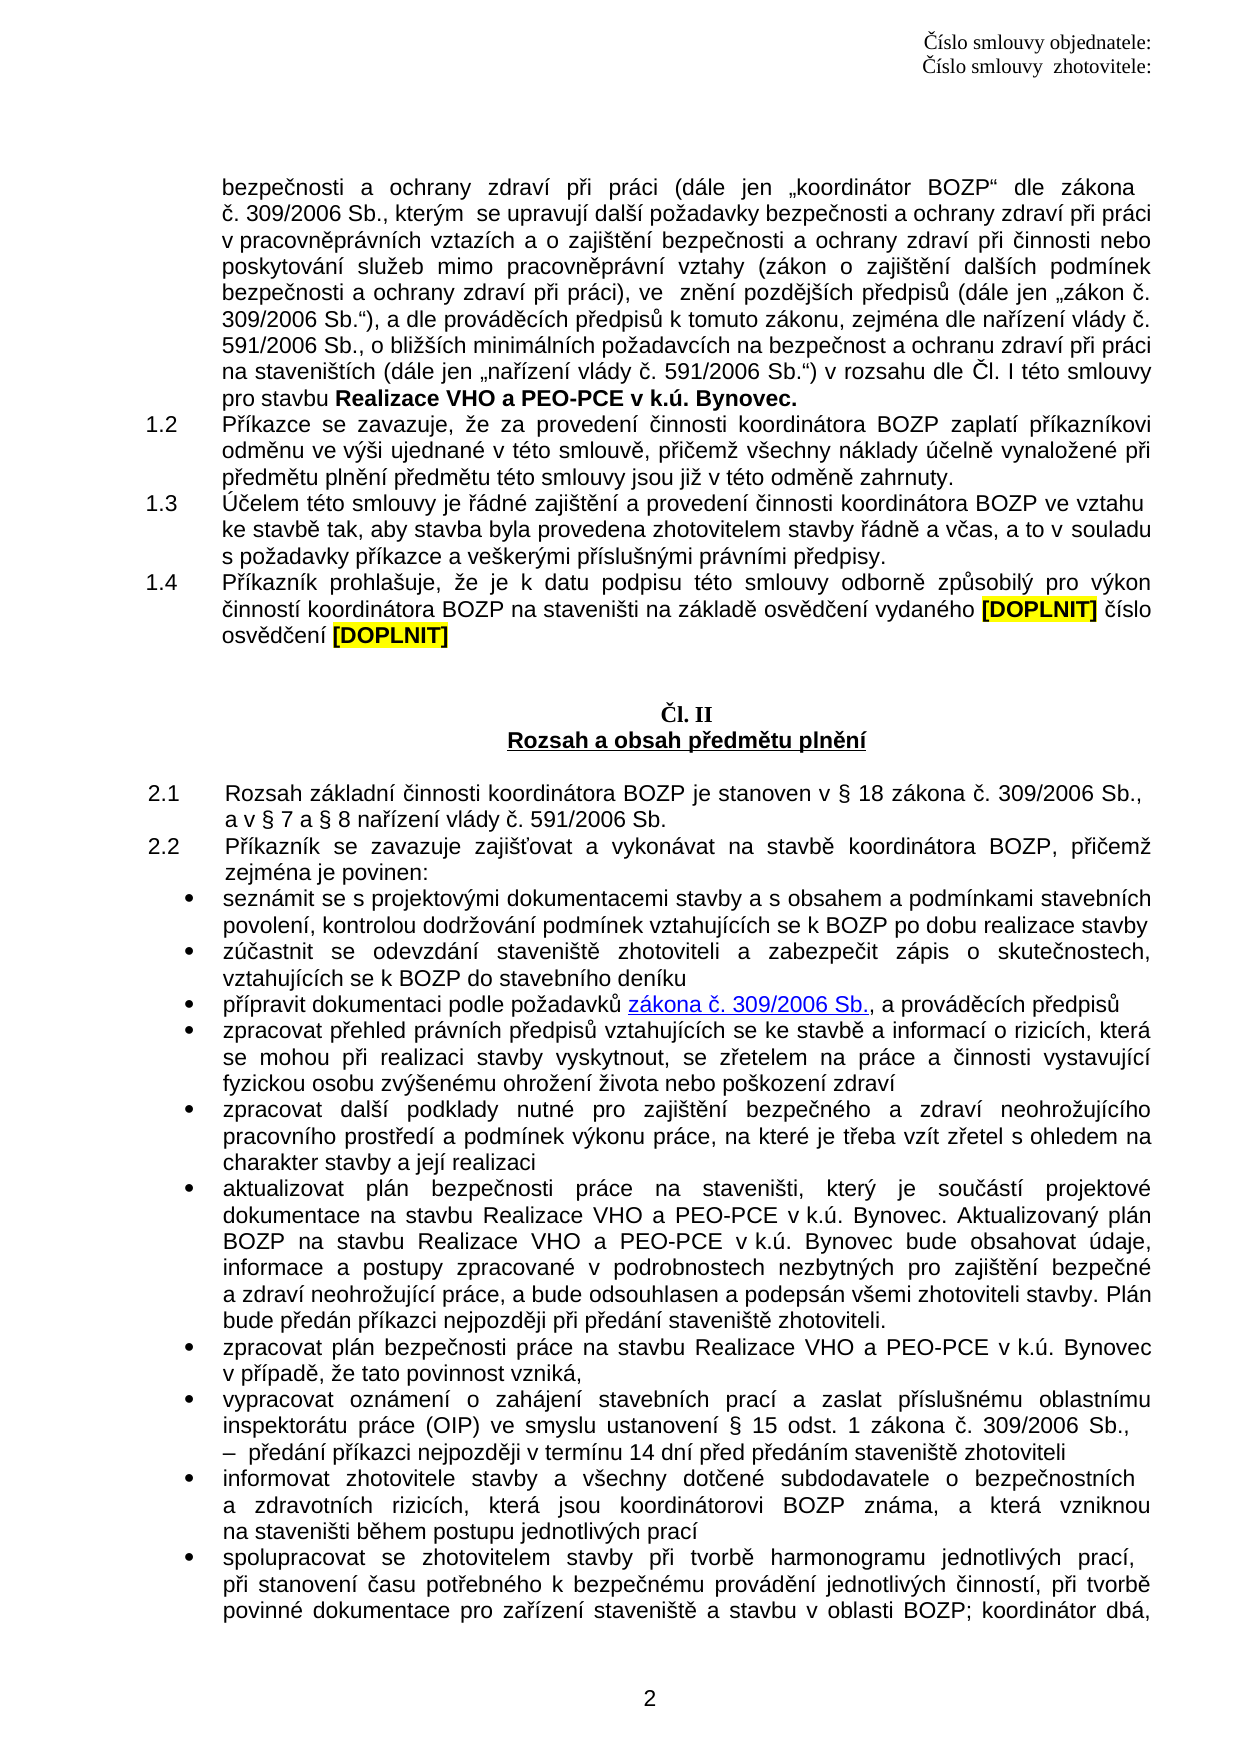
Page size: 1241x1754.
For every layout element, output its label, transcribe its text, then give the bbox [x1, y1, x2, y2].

list vypracovat oznámení o zahájení stavebních prací a zaslat příslušnému oblastnímu inspektorátu práce (OIP) ve smyslu ustanovení § 15 odst. 1 zákona č. 309/2006 Sb., – předání příkazci nejpozději v termínu 14 dní před předáním staveniště zhotoviteli [185, 1386, 1152, 1465]
list zúčastnit se odevzdání staveniště zhotoviteli a zabezpečit zápis o skutečnostech, vztahujících se k BOZP do stavebního deníku [185, 938, 1152, 991]
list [177, 174, 1152, 411]
list I [222, 701, 1152, 727]
list seznámit se s projektovými dokumentacemi stavby a s obsahem a podmínkami stavebních povolení, kontrolou dodržování podmínek vztahujících se k BOZP po dobu realizace stavby [185, 885, 1152, 938]
list Rozsah a obsah předmětu plnění [222, 727, 1152, 754]
list zpracovat další podklady nutné pro zajištění bezpečného a zdraví neohrožujícího pracovního prostředí a podmínek výkonu práce, na které je třeba vzít zřetel s ohledem na charakter stavby a její realizaci [185, 1096, 1152, 1175]
list Příkazník prohlašuje, že je k datu podpisu této smlouvy odborně způsobilý pro výkon činností koordinátora BOZP na staveništi na základě osvědčení vydaného [DOPLNIT] číslo osvědčení [DOPLNIT] [177, 569, 1152, 648]
list zpracovat přehled právních předpisů vztahujících se ke stavbě a informací o rizicích, která se mohou při realizaci stavby vyskytnout, se zřetelem na práce a činnosti vystavující fyzickou osobu zvýšenému ohrožení života nebo poškození zdraví [185, 1017, 1152, 1096]
list aktualizovat plán bezpečnosti práce na staveništi, který je součástí projektové dokumentace na stavbu Realizace VHO a PEO-PCE v k.ú. Bynovec. Aktualizovaný plán BOZP na stavbu Realizace VHO a PEO-PCE v k.ú. Bynovec bude obsahovat údaje, informace a postupy zpracované v podrobnostech nezbytných pro zajištění bezpečné a zdraví neohrožující práce, a bude odsouhlasen a podepsán všemi zhotoviteli stavby. Plán bude předán příkazci nejpozději při předání staveniště zhotoviteli. [185, 1175, 1152, 1333]
list přípravit dokumentaci podle požadavků zákona č. 309/2006 Sb., a prováděcích předpisů [185, 991, 1152, 1017]
list Rozsah základní činnosti koordinátora BOZP je stanoven v § 18 zákona č. 309/2006 Sb., a v § 7 a § 8 nařízení vlády č. 591/2006 Sb. [148, 780, 1152, 833]
list informovat zhotovitele stavby a všechny dotčené subdodavatele o bezpečnostních a zdravotních rizicích, která jsou koordinátorovi BOZP známa, a která vzniknou na staveništi během postupu jednotlivých prací [185, 1465, 1152, 1544]
list zpracovat plán bezpečnosti práce na stavbu Realizace VHO a PEO-PCE v k.ú. Bynovec v případě, že tato povinnost vzniká, [185, 1333, 1152, 1386]
list Účelem této smlouvy je řádné zajištění a provedení činnosti koordinátora BOZP ve vztahu ke stavbě tak, aby stavba byla provedena zhotovitelem stavby řádně a včas, a to v souladu s požadavky příkazce a veškerými příslušnými právními předpisy. [177, 490, 1152, 569]
list Příkazce se zavazuje, že za provedení činnosti koordinátora BOZP zaplatí příkazníkovi odměnu ve výši ujednané v této smlouvě, přičemž všechny náklady účelně vynaložené při předmětu plnění předmětu této smlouvy jsou již v této odměně zahrnuty. [177, 411, 1152, 490]
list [185, 1544, 1152, 1623]
list Příkazník se zavazuje zajišťovat a vykonávat na stavbě koordinátora BOZP, přičemž zejména je povinen: [148, 833, 1152, 885]
